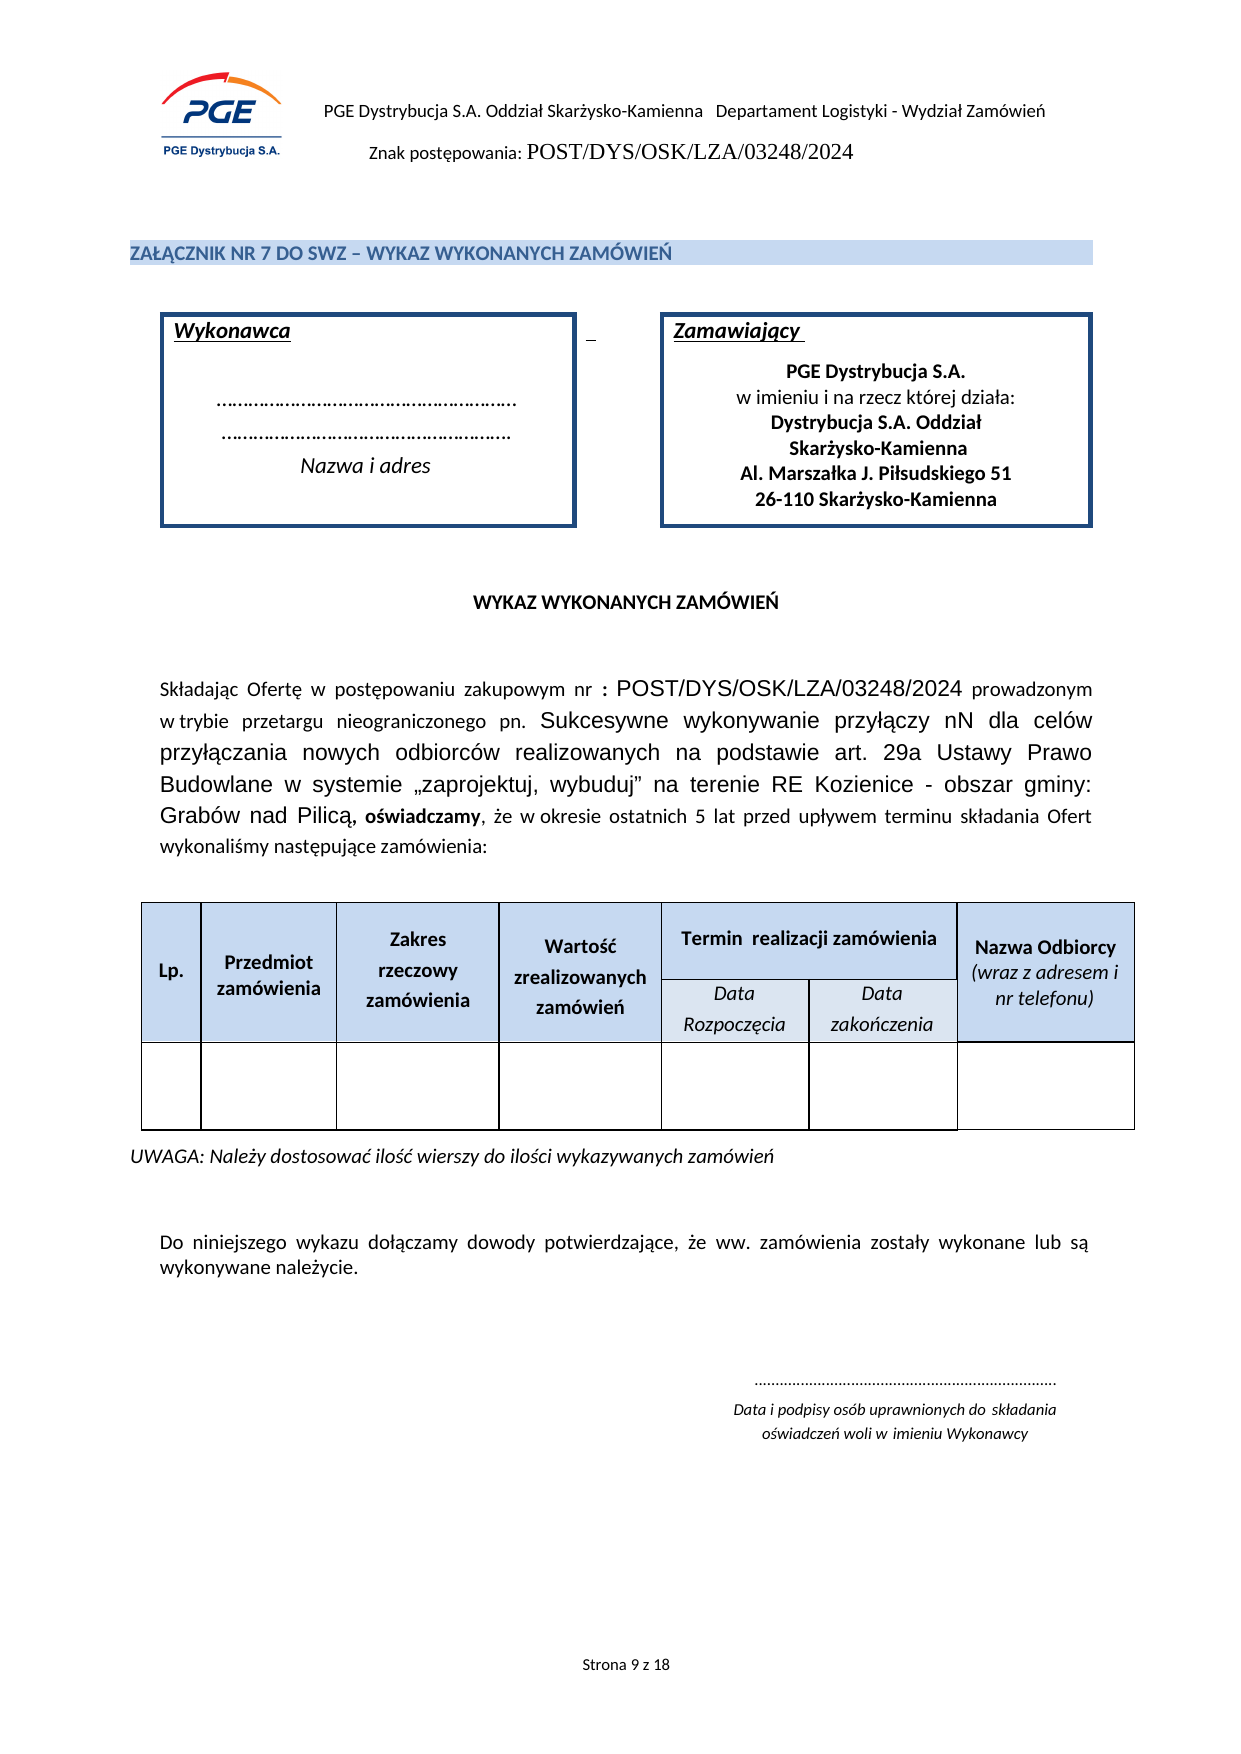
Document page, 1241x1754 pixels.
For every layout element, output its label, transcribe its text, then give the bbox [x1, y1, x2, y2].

text Składając Ofertę w postępowaniu zakupowym nr : prowadzonym w trybie przetargu nieograniczonego pn. , oświadczamy, że w okresie ostatnich 5 lat przed upływem terminu składania Ofert wykonaliśmy następujące zamówienia: [159, 675, 1093, 859]
table_header Zamawiający PGE Dystrybucja S.A. w imieniu i na rzecz której działa: Dystrybucja S.A. Oddział Skarżysko-Kamienna Al. Marszałka J. Piłsudskiego 51 26-110 Skarżysko-Kamienna [664, 317, 1088, 524]
text Do niniejszego wykazu dołączamy dowody potwierdzające, że ww. zamówienia zostały wykonane lub są wykonywane należycie. [159, 1229, 1090, 1280]
table_cell Data Rozpoczęcia [662, 980, 808, 1041]
table_header Wykonawca ………………………………………………… ………………………………………………. Nazwa i adres [164, 317, 572, 524]
table_header [577, 312, 660, 524]
table_cell [810, 1043, 957, 1129]
table_header Lp. [142, 903, 200, 1041]
table_cell [662, 1043, 808, 1129]
table_header Zakres rzeczowy zamówienia [337, 903, 498, 1041]
table_cell [142, 1043, 200, 1129]
table_header Przedmiot zamówienia [202, 903, 336, 1041]
text ........................................................................ [648, 1341, 1196, 1391]
text WYKAZ WYKONANYCH ZAMÓWIEŃ [159, 589, 1093, 614]
text UWAGA: Należy dostosować ilość wierszy do ilości wykazywanych zamówień [130, 1143, 1152, 1169]
table_header Wartość zrealizowanych zamówień [500, 903, 661, 1041]
subtitle ZAŁĄCZNIK NR 7 DO SWZ – WYKAZ WYKONANYCH ZAMÓWIEŃ [130, 240, 1093, 265]
table_cell [202, 1043, 336, 1129]
table_header Nazwa Odbiorcy (wraz z adresem i nr telefonu) [958, 903, 1134, 1041]
table_cell [337, 1043, 498, 1129]
text Data i podpisy osób uprawnionych do składania [706, 1399, 1086, 1419]
table_cell [500, 1043, 661, 1129]
picture [159, 70, 283, 159]
table_cell Data zakończenia [810, 980, 957, 1041]
table_header Termin realizacji zamówienia [662, 903, 956, 979]
table_cell [958, 1043, 1134, 1129]
text oświadczeń woli w imieniu Wykonawcy [706, 1423, 1086, 1444]
